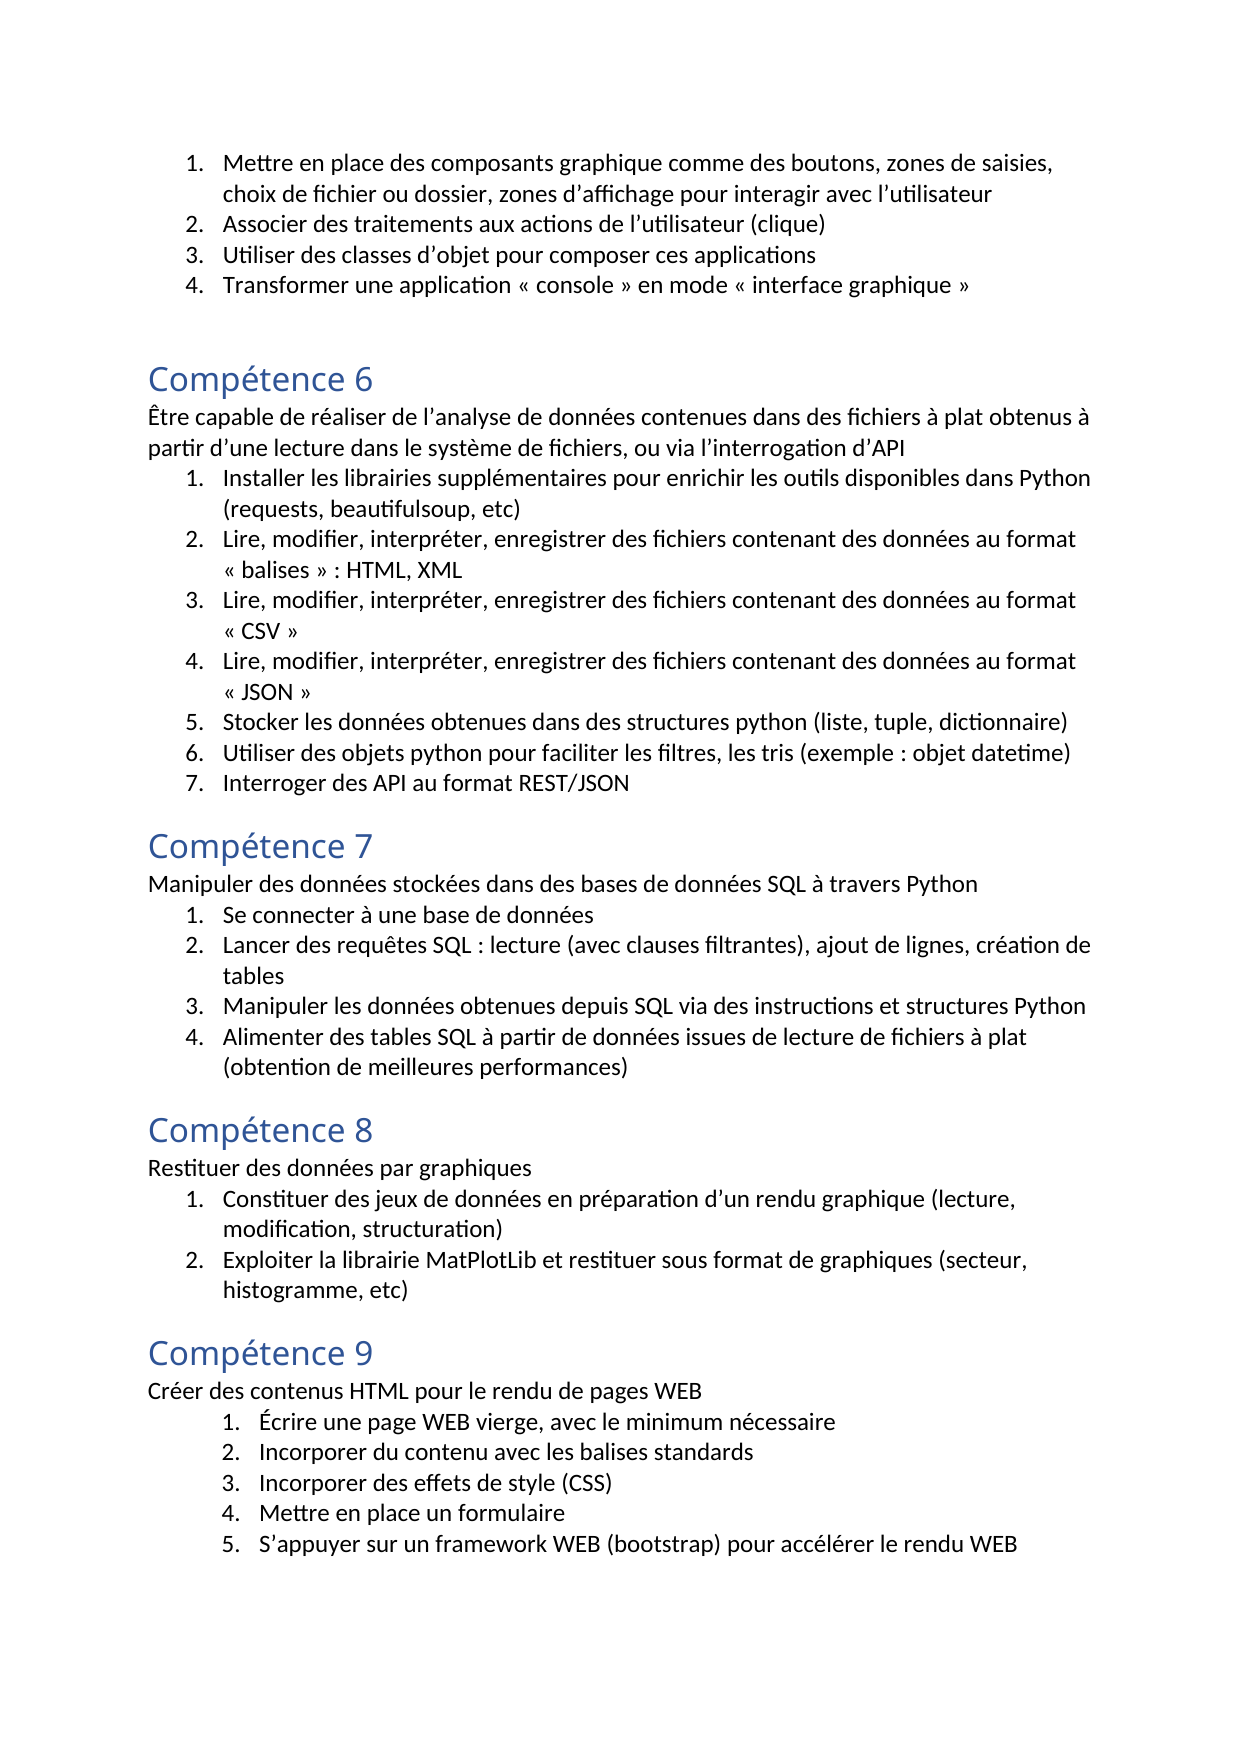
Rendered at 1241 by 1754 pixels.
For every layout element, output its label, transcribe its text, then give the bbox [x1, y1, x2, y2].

list Incorporer des effets de style (CSS) [221, 1467, 1093, 1497]
list Stocker les données obtenues dans des structures python (liste, tuple, dictionnaire) [185, 706, 1093, 737]
list Lancer des requêtes SQL : lecture (avec clauses filtrantes), ajout de lignes, création de tables [185, 929, 1093, 990]
list Installer les librairies supplémentaires pour enrichir les outils disponibles dans Python (requests, beautifulsoup, etc) [185, 462, 1093, 523]
list Lire, modifier, interpréter, enregistrer des fichiers contenant des données au format « balises » : HTML, XML [185, 523, 1093, 584]
list Constituer des jeux de données en préparation d’un rendu graphique (lecture, modification, structuration) [185, 1183, 1093, 1244]
list Se connecter à une base de données [185, 899, 1093, 929]
subtitle Compétence 6 [148, 356, 1093, 401]
subtitle Compétence 8 [148, 1107, 1093, 1152]
list Écrire une page WEB vierge, avec le minimum nécessaire [221, 1406, 1093, 1436]
list Lire, modifier, interpréter, enregistrer des fichiers contenant des données au format « CSV » [185, 584, 1093, 645]
list Transformer une application « console » en mode « interface graphique » [185, 270, 1093, 300]
list Mettre en place des composants graphique comme des boutons, zones de saisies, choix de fichier ou dossier, zones d’affichage pour interagir avec l’utilisateur [185, 148, 1093, 209]
list Incorporer du contenu avec les balises standards [221, 1436, 1093, 1467]
list Utiliser des objets python pour faciliter les filtres, les tris (exemple : objet datetime) [185, 737, 1093, 767]
list Mettre en place un formulaire [221, 1497, 1093, 1528]
list S’appuyer sur un framework WEB (bootstrap) pour accélérer le rendu WEB [221, 1528, 1093, 1558]
subtitle Compétence 7 [148, 823, 1093, 868]
subtitle Compétence 9 [148, 1330, 1093, 1375]
list Lire, modifier, interpréter, enregistrer des fichiers contenant des données au format « JSON » [185, 645, 1093, 706]
list Utiliser des classes d’objet pour composer ces applications [185, 239, 1093, 270]
text Créer des contenus HTML pour le rendu de pages WEB [148, 1375, 1093, 1406]
list Alimenter des tables SQL à partir de données issues de lecture de fichiers à plat (obtention de meilleures performances) [185, 1021, 1093, 1082]
list Associer des traitements aux actions de l’utilisateur (clique) [185, 209, 1093, 239]
list Exploiter la librairie MatPlotLib et restituer sous format de graphiques (secteur, histogramme, etc) [185, 1244, 1093, 1305]
list Interroger des API au format REST/JSON [185, 767, 1093, 798]
list Manipuler les données obtenues depuis SQL via des instructions et structures Python [185, 990, 1093, 1021]
text Manipuler des données stockées dans des bases de données SQL à travers Python [148, 868, 1093, 899]
text Être capable de réaliser de l’analyse de données contenues dans des fichiers à plat obtenus à partir d’une lecture dans le système de fichiers, ou via l’interrogation d’API [148, 401, 1093, 462]
text Restituer des données par graphiques [148, 1152, 1093, 1183]
